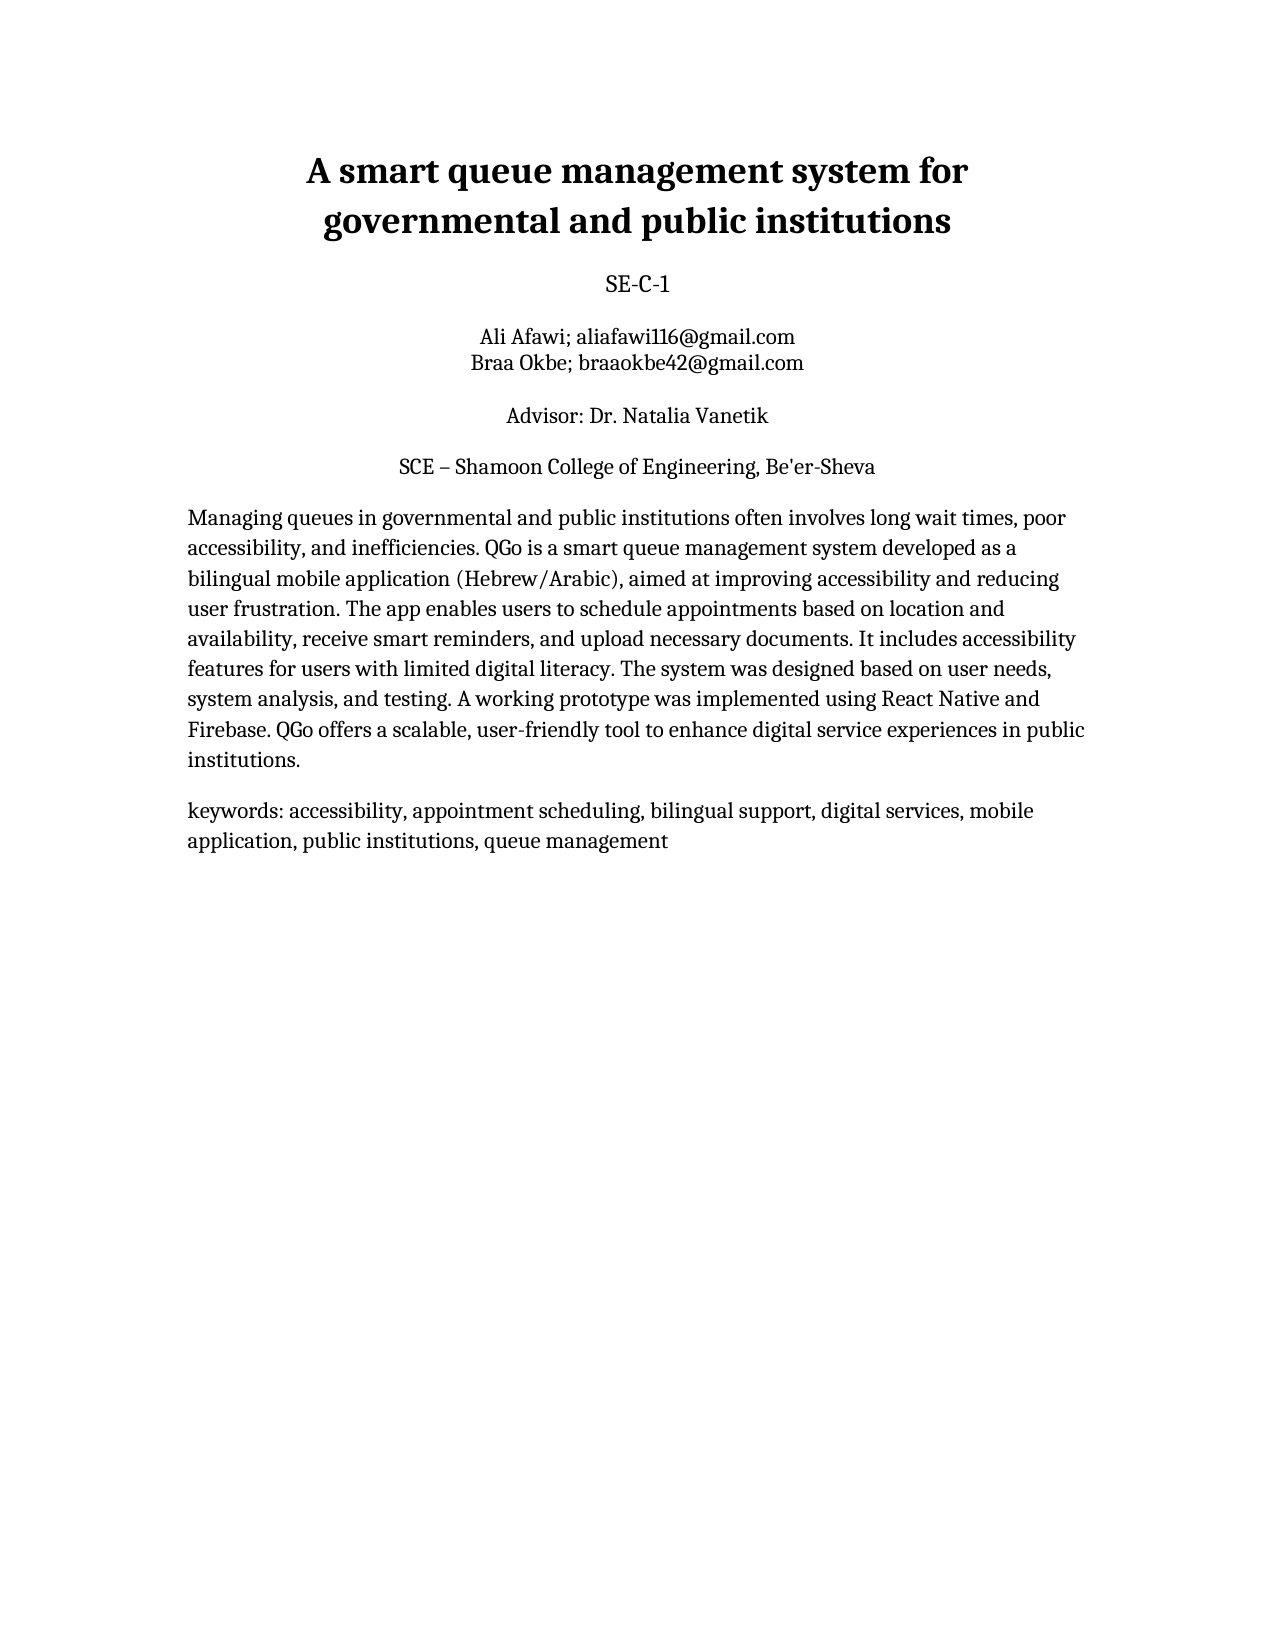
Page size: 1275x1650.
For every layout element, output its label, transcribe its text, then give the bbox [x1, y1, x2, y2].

text Braa Okbe; braaokbe42@gmail.com [187, 350, 1087, 377]
text Advisor: Dr. Natalia Vanetik [187, 403, 1087, 429]
text A smart queue management system for governmental and public institutions [187, 150, 1087, 243]
text SCE – Shamoon College of Engineering, Be'er-Sheva [187, 454, 1087, 480]
text Ali Afawi; aliafawi116@gmail.com [187, 324, 1087, 350]
text keywords: accessibility, appointment scheduling, bilingual support, digital services, mobile application, public institutions, queue management [187, 798, 1087, 854]
text SE-C-1 [187, 270, 1087, 299]
text Managing queues in governmental and public institutions often involves long wait times, poor accessibility, and inefficiencies. QGo is a smart queue management system developed as a bilingual mobile application (Hebrew/Arabic), aimed at improving accessibility and reducing user frustration. The app enables users to schedule appointments based on location and availability, receive smart reminders, and upload necessary documents. It includes accessibility features for users with limited digital literacy. The system was designed based on user needs, system analysis, and testing. A working prototype was implemented using React Native and Firebase. QGo offers a scalable, user-friendly tool to enhance digital service experiences in public institutions. [187, 505, 1087, 773]
